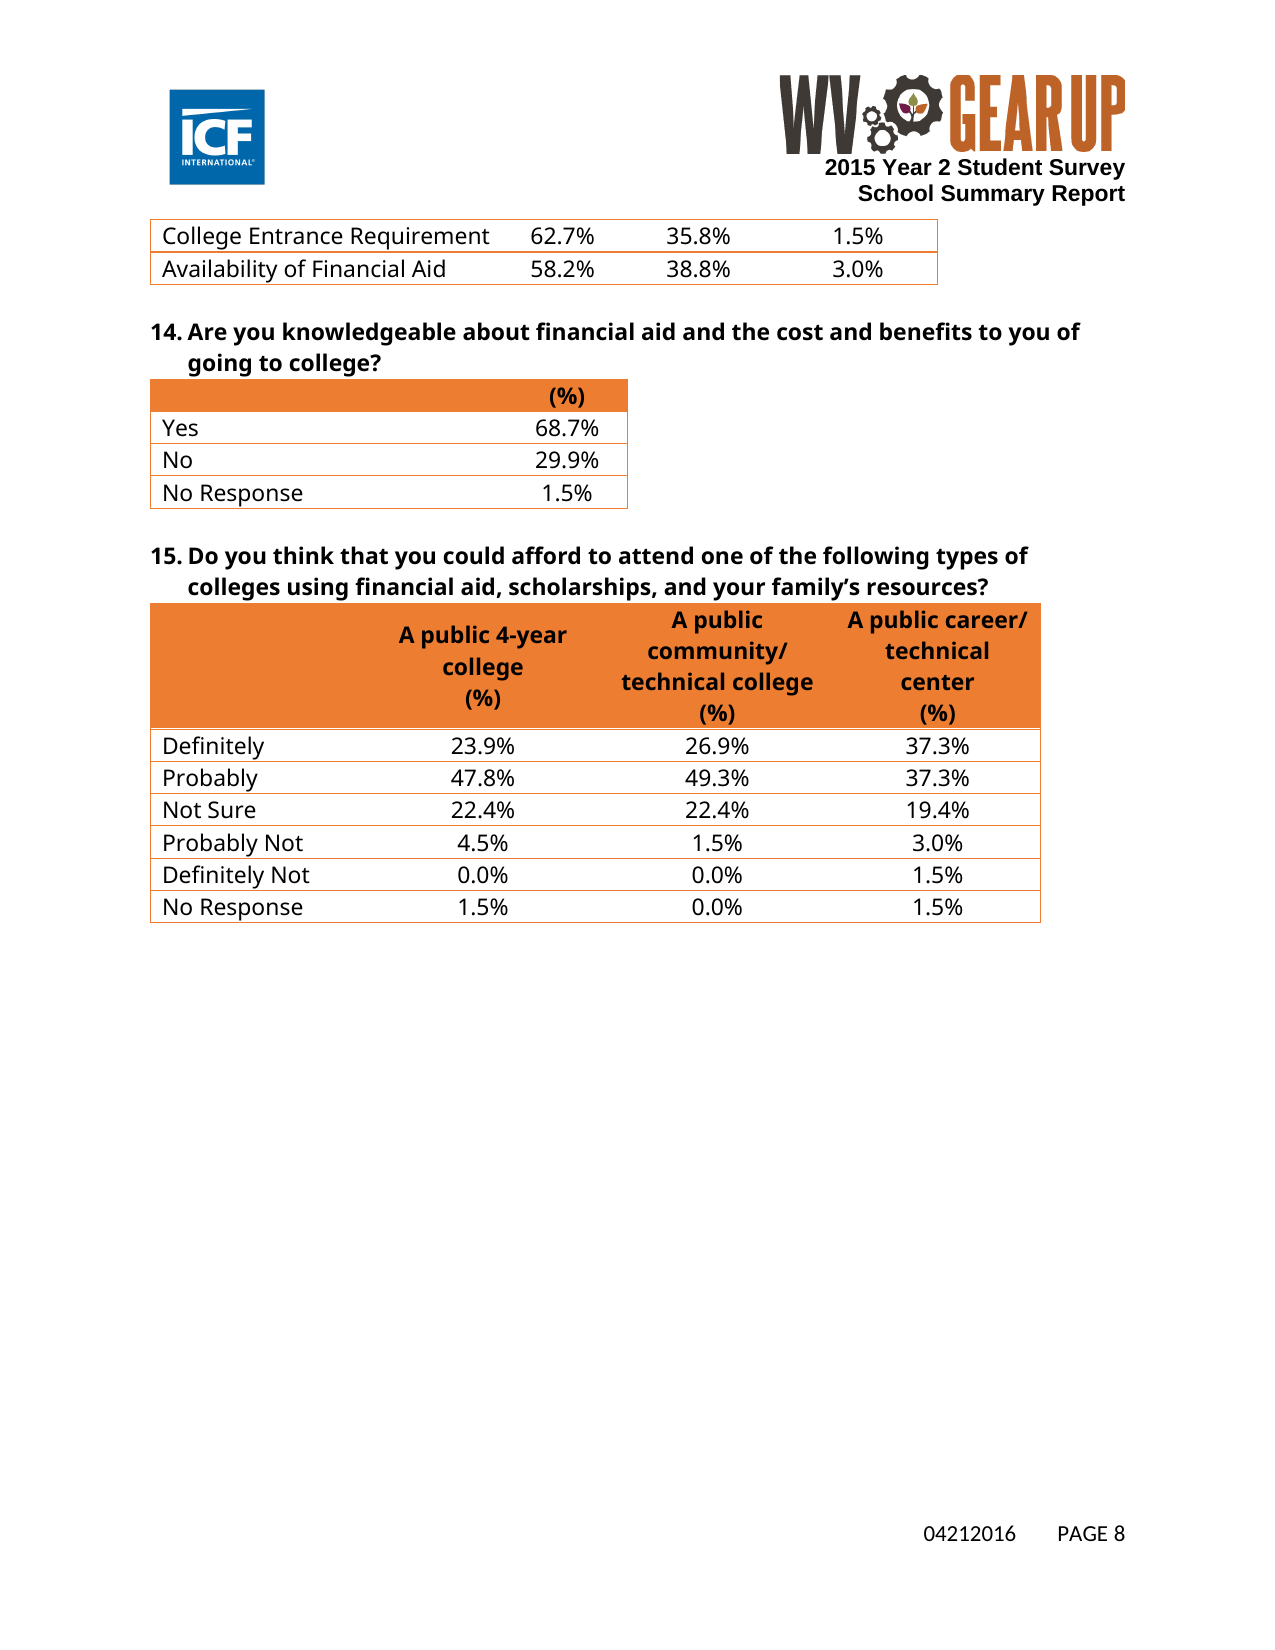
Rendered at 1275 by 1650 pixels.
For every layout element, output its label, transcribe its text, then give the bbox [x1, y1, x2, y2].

table_cell 3.0% [778, 253, 937, 284]
table_header [151, 604, 366, 728]
table_cell 26.9% [600, 730, 834, 761]
table_cell 35.8% [619, 220, 778, 251]
table_header A public 4-year college (%) [366, 604, 600, 728]
table_cell College Entrance Requirement [151, 220, 506, 251]
table_cell 4.5% [366, 826, 600, 858]
table_cell 0.0% [600, 859, 834, 890]
picture [167, 87, 268, 188]
table_cell 3.0% [834, 826, 1040, 858]
table_cell Not Sure [151, 794, 366, 825]
table_cell 1.5% [506, 476, 627, 508]
table_cell 1.5% [834, 859, 1040, 890]
table_cell Probably Not [151, 826, 366, 858]
table_header A public community/ technical college (%) [600, 604, 834, 728]
table_cell 58.2% [506, 253, 619, 284]
list Do you think that you could afford to attend one of the following types of colleges using financial aid, scholarships, and your family’s resources? [150, 540, 1125, 602]
table_cell 0.0% [366, 859, 600, 890]
table_header (%) [506, 380, 627, 411]
table_cell Probably [151, 762, 366, 793]
table_cell 29.9% [506, 444, 627, 475]
table_cell 23.9% [366, 730, 600, 761]
table_cell Yes [151, 412, 506, 443]
table_cell No [151, 444, 506, 475]
table_cell 22.4% [600, 794, 834, 825]
table_cell 68.7% [506, 412, 627, 443]
table_header A public career/ technical center (%) [834, 604, 1040, 728]
table_cell 37.3% [834, 730, 1040, 761]
table_cell 38.8% [619, 253, 778, 284]
table_cell Availability of Financial Aid [151, 253, 506, 284]
table_cell 62.7% [506, 220, 619, 251]
table_header [151, 380, 506, 411]
table_cell 19.4% [834, 794, 1040, 825]
table_cell Definitely Not [151, 859, 366, 890]
table_cell 1.5% [366, 891, 600, 922]
table_cell 1.5% [778, 220, 937, 251]
table_cell Definitely [151, 730, 366, 761]
table_cell 49.3% [600, 762, 834, 793]
table_cell 0.0% [600, 891, 834, 922]
table_cell 37.3% [834, 762, 1040, 793]
table_cell No Response [151, 891, 366, 922]
picture [779, 75, 1125, 154]
list Are you knowledgeable about financial aid and the cost and benefits to you of going to college? [150, 316, 1125, 378]
table_cell No Response [151, 476, 506, 508]
table_cell 1.5% [600, 826, 834, 858]
table_cell 22.4% [366, 794, 600, 825]
table_cell 47.8% [366, 762, 600, 793]
table_cell 1.5% [834, 891, 1040, 922]
